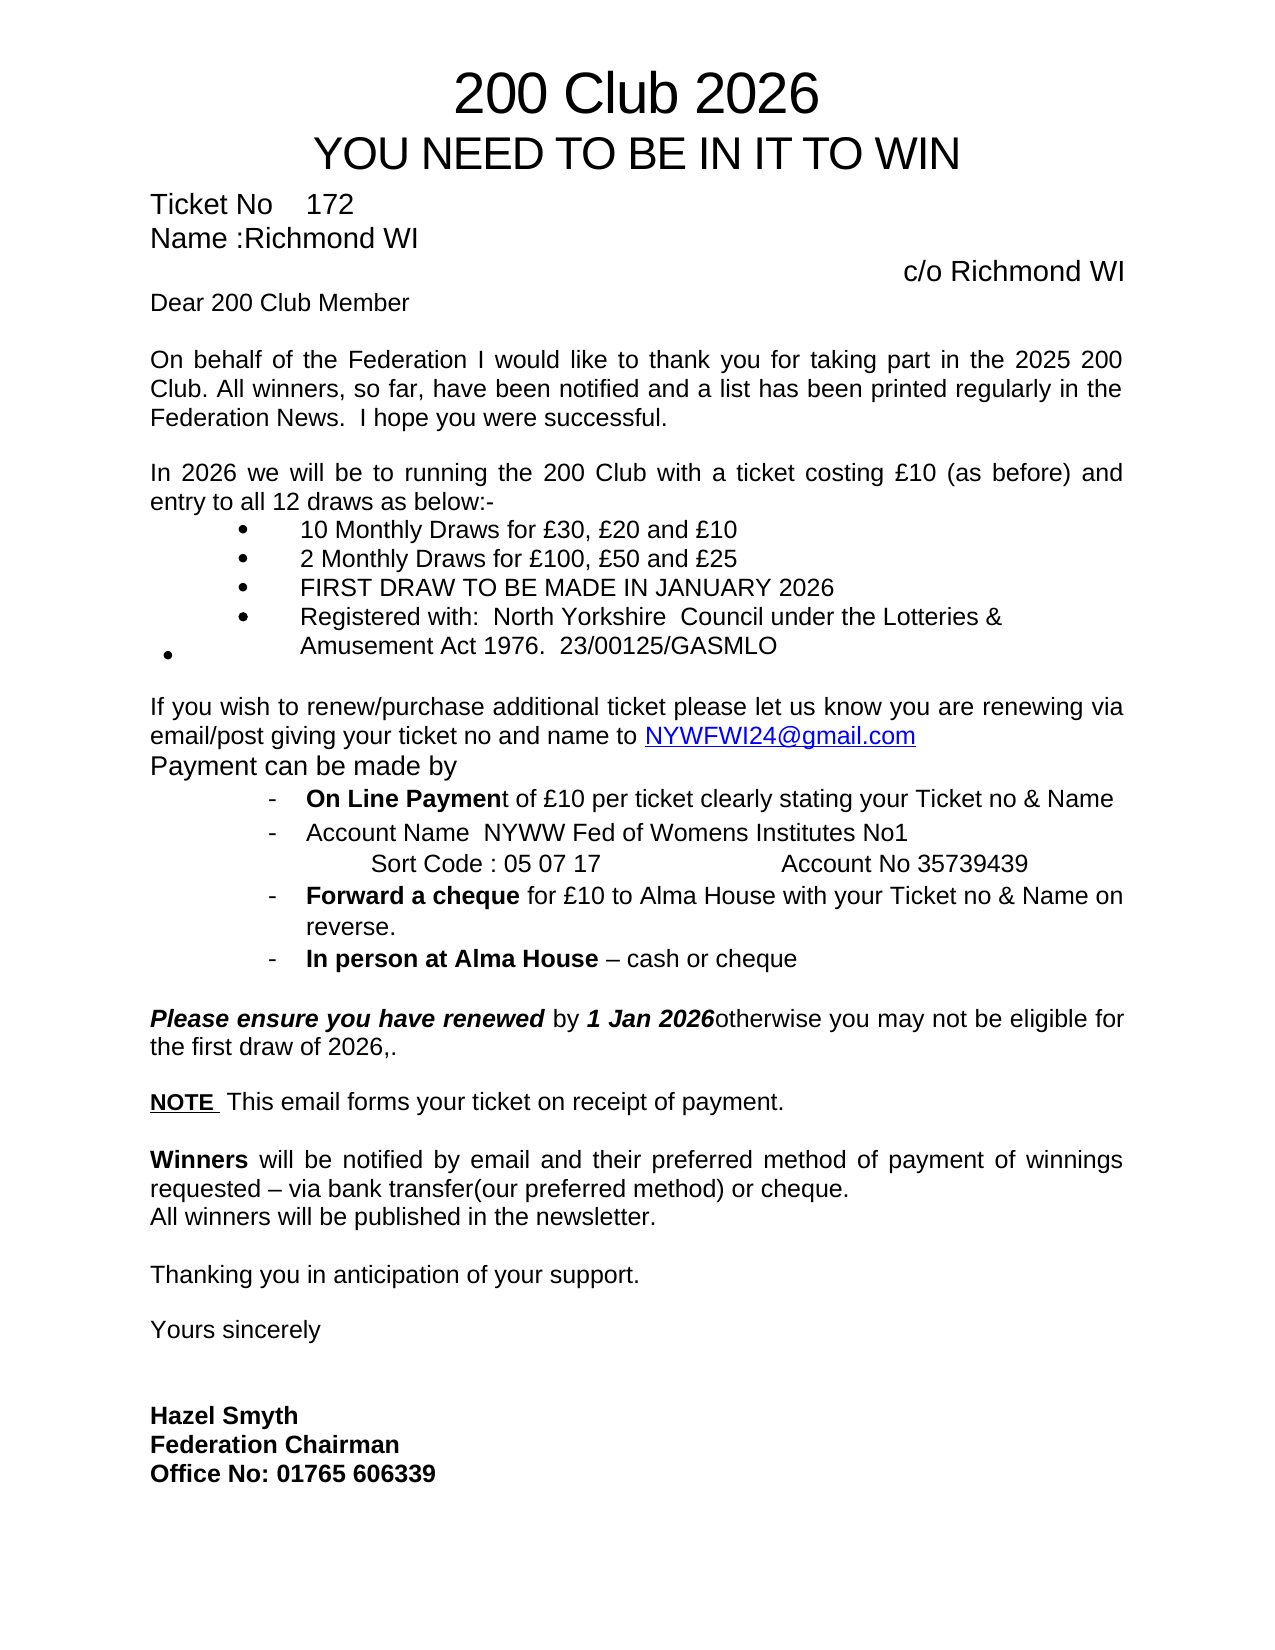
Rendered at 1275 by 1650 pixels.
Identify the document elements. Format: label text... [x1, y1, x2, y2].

text c/o Richmond WI [150, 254, 1125, 288]
list 2 Monthly Draws for £100, £50 and £25 [239, 544, 1125, 573]
list In person at Alma House – cash or cheque [268, 941, 1125, 975]
text Please ensure you have renewed by 1 Jan 2026otherwise you may not be eligible for the first draw of 2026,. [150, 1003, 1125, 1061]
list Account Name NYWW Fed of Womens Institutes No1 [268, 815, 1125, 849]
text Dear 200 Club Member [150, 288, 1125, 317]
text If you wish to renew/purchase additional ticket please let us know you are renewing via email/post giving your ticket no and name to NYWFWI24@gmail.com [150, 692, 1125, 750]
text Office No: 01765 606339 [150, 1459, 1125, 1487]
list FIRST DRAW TO BE MADE IN JANUARY 2026 [239, 573, 1125, 602]
text Federation Chairman [150, 1430, 1125, 1459]
text Yours sincerely [150, 1315, 1125, 1344]
list Forward a cheque for £10 to Alma House with your Ticket no & Name on reverse. [268, 878, 1125, 941]
text All winners will be published in the newsletter. [150, 1202, 1125, 1231]
list 10 Monthly Draws for £30, £20 and £10 [239, 516, 1125, 544]
text Ticket No 172 [150, 187, 1125, 221]
list Registered with: North Yorkshire Council under the Lotteries & Amusement Act 1976. 23/00125/GASMLO [239, 602, 1125, 660]
list On Line Payment of £10 per ticket clearly stating your Ticket no & Name [268, 781, 1125, 815]
text Payment can be made by [150, 750, 1125, 781]
title 200 Club 2026 [150, 59, 1125, 126]
text Hazel Smyth [150, 1401, 1125, 1430]
text Sort Code : 05 07 17 Account No 35739439 [225, 849, 1125, 878]
text Thanking you in anticipation of your support. [150, 1260, 1125, 1289]
text On behalf of the Federation I would like to thank you for taking part in the 2025 200 Club. All winners, so far, have been notified and a list has been printed regularly in the Federation News. I hope you were successful. [150, 345, 1125, 432]
text Winners will be notified by email and their preferred method of payment of winnings requested – via bank transfer(our preferred method) or cheque. [150, 1145, 1125, 1202]
text Name :Richmond WI [150, 221, 1125, 254]
text In 2026 we will be to running the 200 Club with a ticket costing £10 (as before) and entry to all 12 draws as below:- [150, 458, 1125, 516]
title You Need to be in it to Win [150, 126, 1125, 179]
text NOTE This email forms your ticket on receipt of payment. [150, 1087, 1125, 1116]
